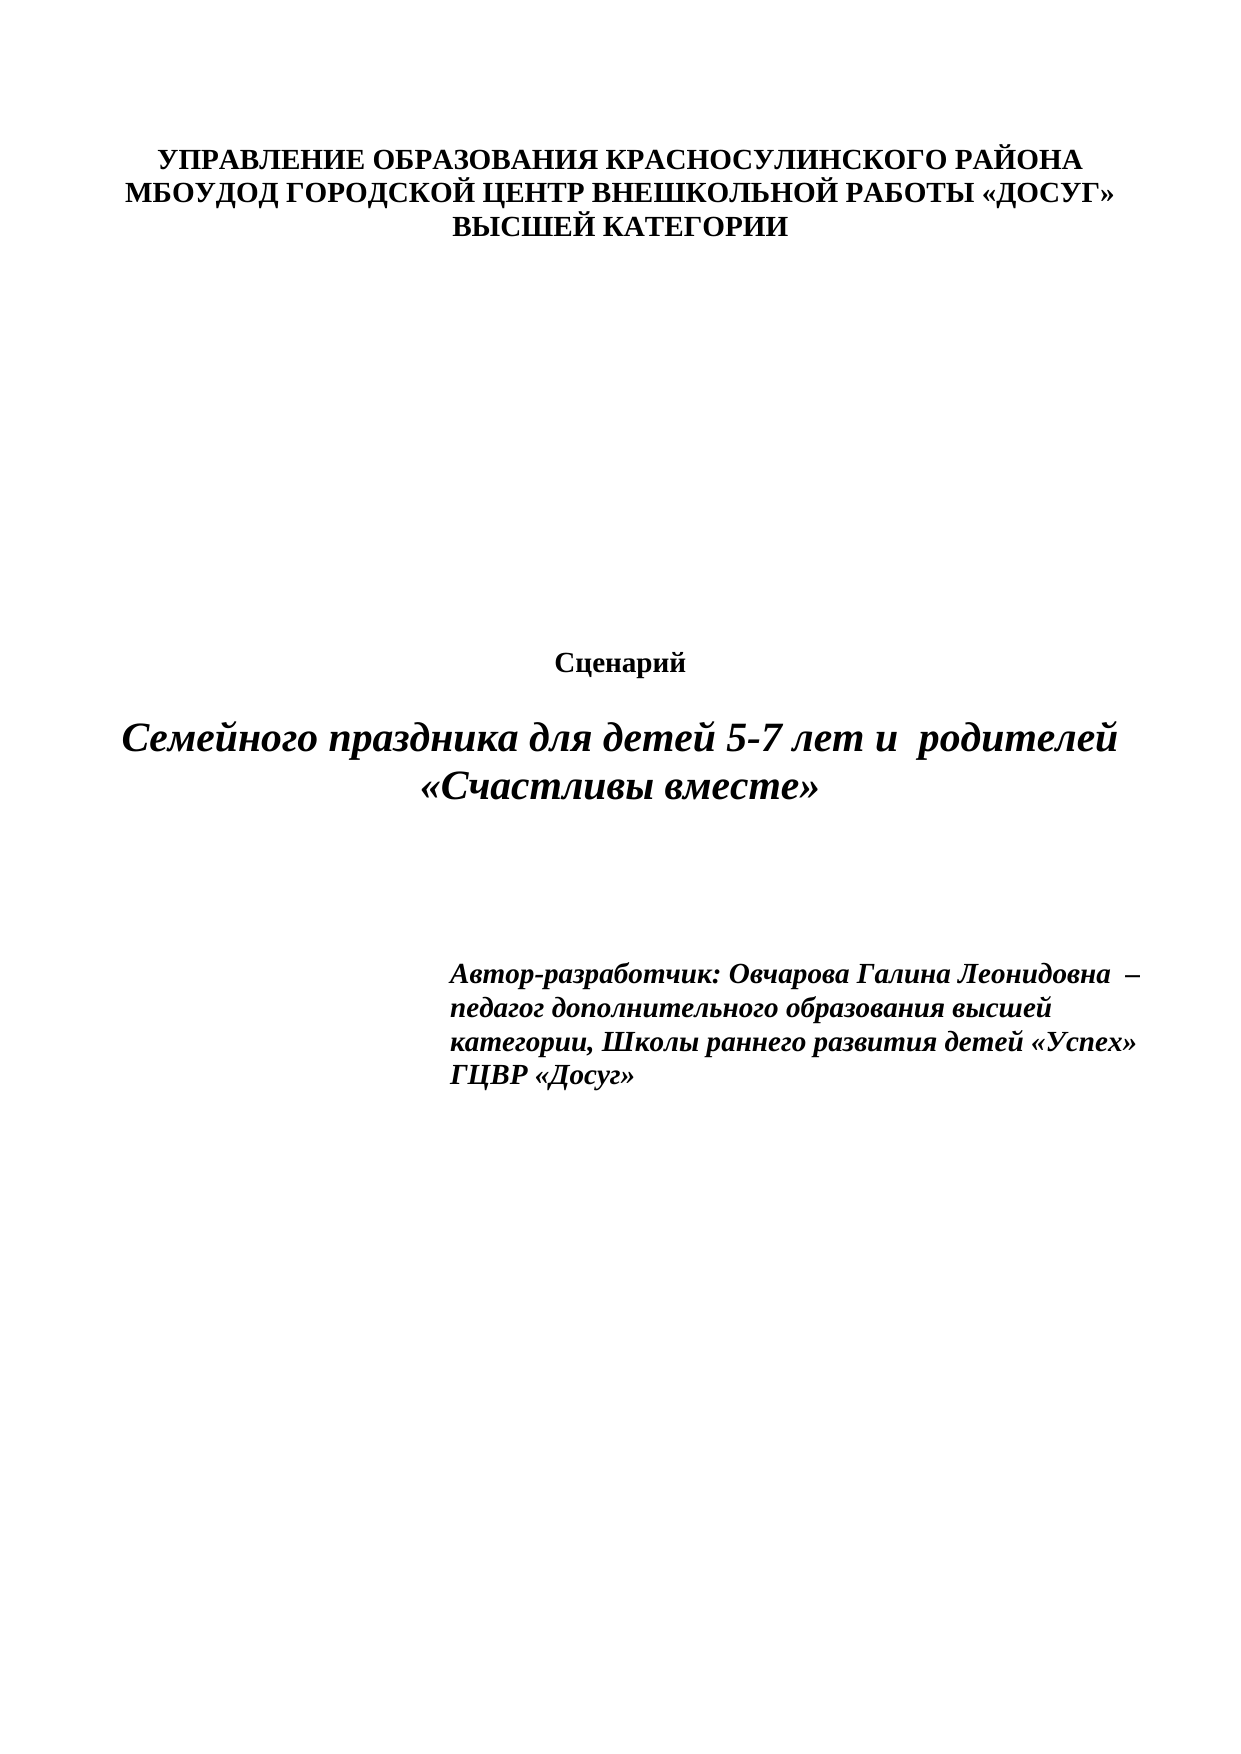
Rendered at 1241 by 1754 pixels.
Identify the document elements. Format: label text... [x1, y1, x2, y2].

text Сценарий [75, 645, 1165, 679]
text Автор-разработчик: Овчарова Галина Леонидовна – педагог дополнительного образования высшей категории, Школы раннего развития детей «Успех» ГЦВР «Досуг» [450, 957, 1165, 1091]
text «Счастливы вместе» [75, 760, 1165, 808]
text УПРАВЛЕНИЕ ОБРАЗОВАНИЯ КРАСНОСУЛИНСКОГО РАЙОНА [75, 142, 1165, 176]
text Семейного праздника для детей 5-7 лет и родителей [75, 712, 1165, 760]
text МБОУДОД ГОРОДСКОЙ ЦЕНТР ВНЕШКОЛЬНОЙ РАБОТЫ «ДОСУГ» [75, 176, 1165, 209]
text ВЫСШЕЙ КАТЕГОРИИ [75, 209, 1165, 243]
